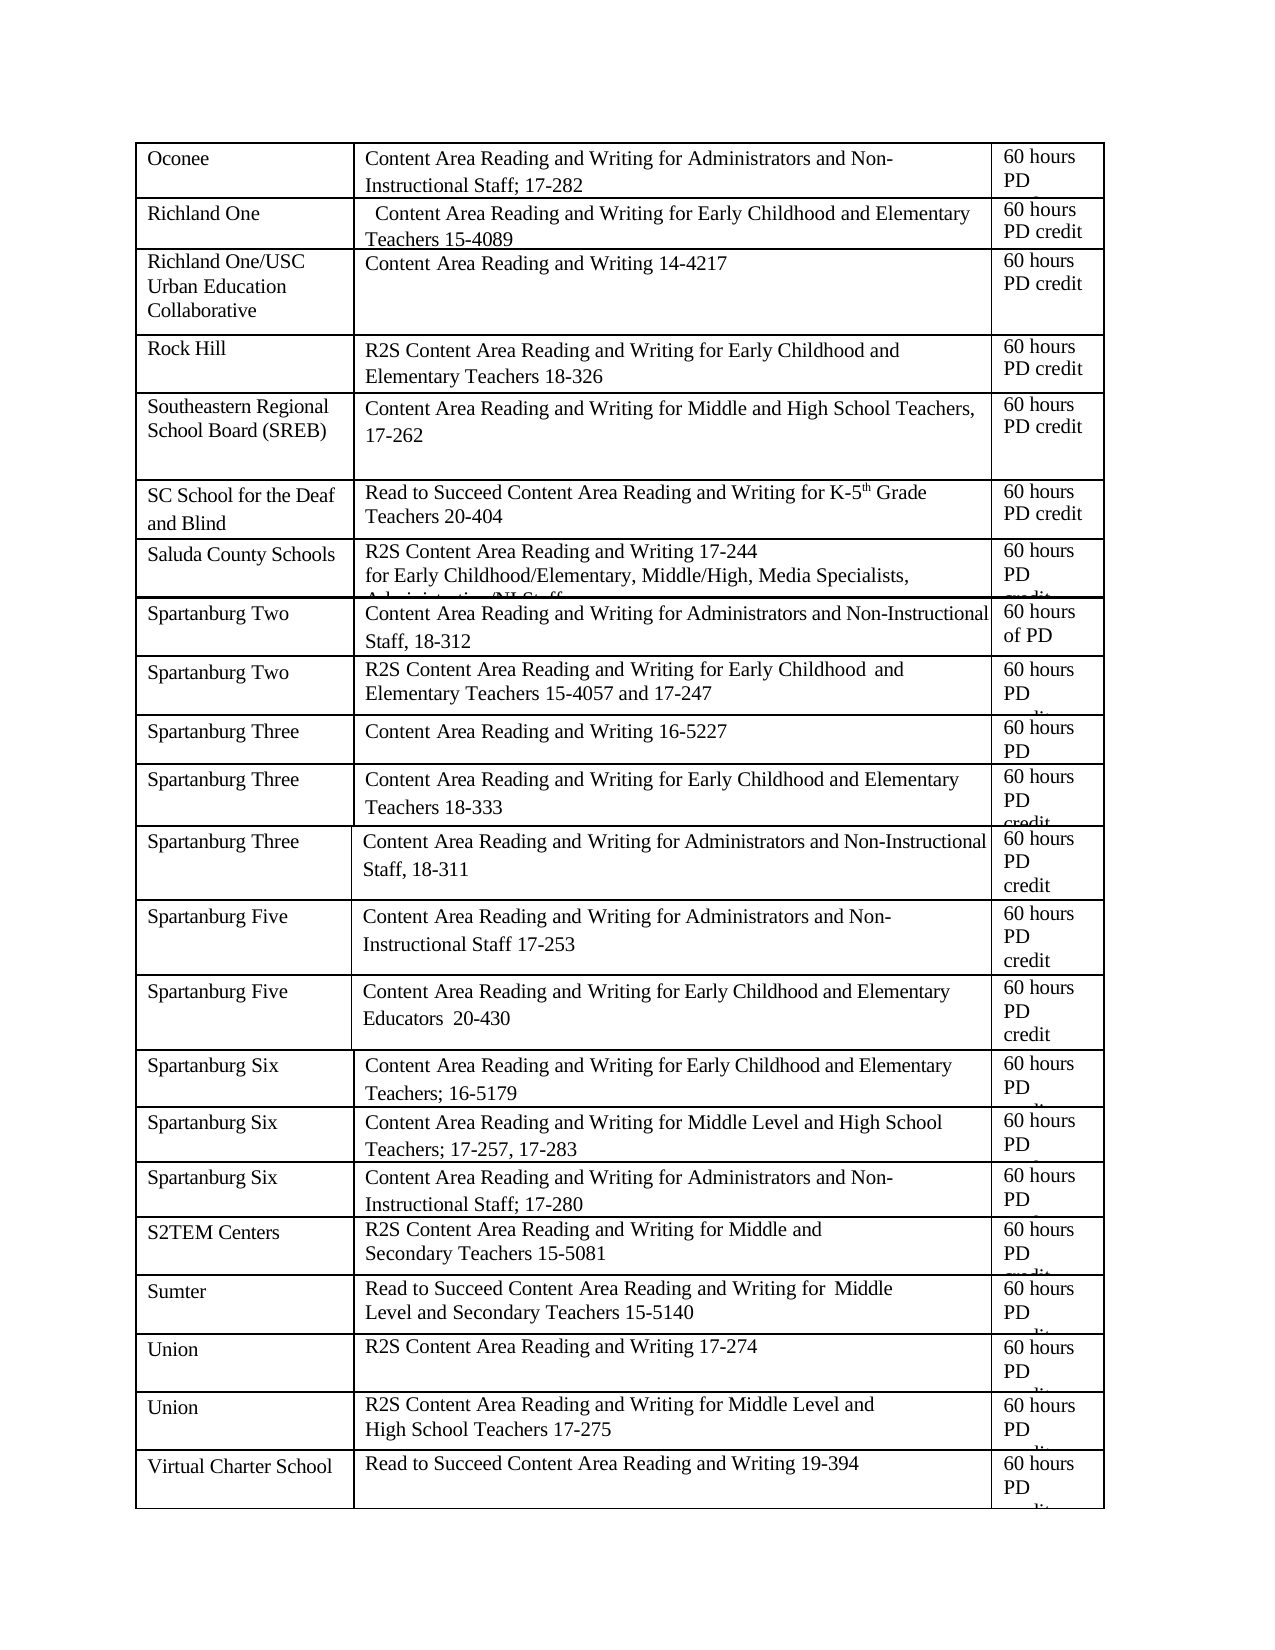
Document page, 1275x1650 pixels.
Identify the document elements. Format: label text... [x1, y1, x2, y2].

table_cell 60 hours PD credit [992, 716, 1103, 763]
table_cell Rock Hill [137, 336, 353, 392]
table_cell Content Area Reading and Writing for Early Childhood and Elementary Teachers 15-4089 [355, 199, 991, 247]
table_cell Content Area Reading and Writing for Early Childhood and Elementary Educators 20-430 [352, 976, 991, 1049]
table_cell Content Area Reading and Writing for Middle and High School Teachers, 17-262 [355, 394, 991, 479]
table_cell Content Area Reading and Writing for Early Childhood and Elementary Teachers; 16-5179 [355, 1051, 991, 1106]
table_cell Spartanburg Five [137, 901, 351, 974]
table_cell 60 hours PD credit [992, 1276, 1103, 1332]
table_cell 60 hours PD credit [992, 976, 1103, 1049]
table_cell Southeastern Regional School Board (SREB) [137, 394, 353, 479]
table_cell 60 hours PD credit [992, 1163, 1103, 1216]
table_cell 60 hours PD credit [992, 250, 1103, 334]
table_cell Read to Succeed Content Area Reading and Writing for Middle Level and Secondary Teachers 15-5140 [355, 1276, 991, 1332]
table_cell Content Area Reading and Writing for Administrators and Non-Instructional Staff, 18-312 [355, 599, 991, 655]
table_cell 60 hours PD credit [992, 1393, 1103, 1449]
table_cell S2TEM Centers [137, 1218, 353, 1274]
table_cell Sumter [137, 1276, 353, 1332]
table_cell R2S Content Area Reading and Writing 17-244 for Early Childhood/Elementary, Middle/High, Media Specialists, Administration/NI Staff [355, 540, 991, 596]
table_cell Content Area Reading and Writing for Administrators and Non-Instructional Staff, 18-311 [352, 827, 991, 899]
table_cell 60 hours PD credit [992, 481, 1103, 538]
table_cell Spartanburg Six [137, 1108, 353, 1161]
table_cell Content Area Reading and Writing 14-4217 [355, 250, 991, 334]
table_cell Spartanburg Three [137, 716, 353, 763]
table_cell 60 hours PD credit [992, 540, 1103, 596]
table_cell Union [137, 1335, 353, 1391]
table_cell 60 hours PD credit [992, 1218, 1103, 1274]
table_cell Content Area Reading and Writing for Early Childhood and Elementary Teachers 18-333 [355, 765, 991, 825]
table_cell R2S Content Area Reading and Writing for Middle Level and High School Teachers 17-275 [355, 1393, 991, 1449]
table_cell 60 hours PD credit [992, 1051, 1103, 1106]
table_cell 60 hours PD credit [992, 1108, 1103, 1161]
table_cell Virtual Charter School [137, 1451, 353, 1507]
table_cell Saluda County Schools [137, 540, 353, 596]
table_cell 60 hours PD credit [992, 901, 1103, 974]
table_cell Union [137, 1393, 353, 1449]
table_cell Content Area Reading and Writing 16-5227 [355, 716, 991, 763]
table_cell Spartanburg Six [137, 1163, 353, 1216]
table_cell Spartanburg Two [137, 599, 353, 655]
table_cell R2S Content Area Reading and Writing for Middle and Secondary Teachers 15-5081 [355, 1218, 991, 1274]
table_cell Spartanburg Three [137, 765, 353, 825]
table_cell Spartanburg Two [137, 657, 353, 714]
table_cell 60 hours PD credit [992, 394, 1103, 479]
table_cell 60 hours PD credit [992, 827, 1103, 899]
table_cell Content Area Reading and Writing for Administrators and Non-Instructional Staff 17-253 [352, 901, 991, 974]
table_cell Richland One/USC Urban Education Collaborative [137, 250, 353, 334]
table_cell Content Area Reading and Writing for Administrators and Non-Instructional Staff; 17-280 [355, 1163, 991, 1216]
table_cell Richland One [137, 199, 353, 247]
table_cell 60 hours PD credit [992, 1335, 1103, 1391]
table_cell 60 hours PD credit [992, 765, 1103, 825]
table_cell Oconee [137, 144, 353, 197]
table_cell 60 hours PD credit [992, 144, 1103, 197]
table_cell SC School for the Deaf and Blind [137, 481, 353, 538]
table_cell R2S Content Area Reading and Writing 17-274 [355, 1335, 991, 1391]
table_cell 60 hours PD credit [992, 336, 1103, 392]
table_cell 60 hours PD credit [992, 1451, 1103, 1507]
table_cell Read to Succeed Content Area Reading and Writing 19-394 [355, 1451, 991, 1507]
table_cell 60 hours PD credit [992, 199, 1103, 247]
table_cell R2S Content Area Reading and Writing for Early Childhood and Elementary Teachers 18-326 [355, 336, 991, 392]
table_cell 60 hours of PD [992, 599, 1103, 655]
table_cell 60 hours PD credit [992, 657, 1103, 714]
table_cell Content Area Reading and Writing for Administrators and Non-Instructional Staff; 17-282 [355, 144, 991, 197]
table_cell Read to Succeed Content Area Reading and Writing for K-5th Grade Teachers 20-404 [355, 481, 991, 538]
table_cell Spartanburg Three [137, 827, 351, 899]
table_cell Spartanburg Six [137, 1051, 353, 1106]
table_cell R2S Content Area Reading and Writing for Early Childhood and Elementary Teachers 15-4057 and 17-247 [355, 657, 991, 714]
table_cell Spartanburg Five [137, 976, 351, 1049]
table_cell Content Area Reading and Writing for Middle Level and High School Teachers; 17-257, 17-283 [355, 1108, 991, 1161]
